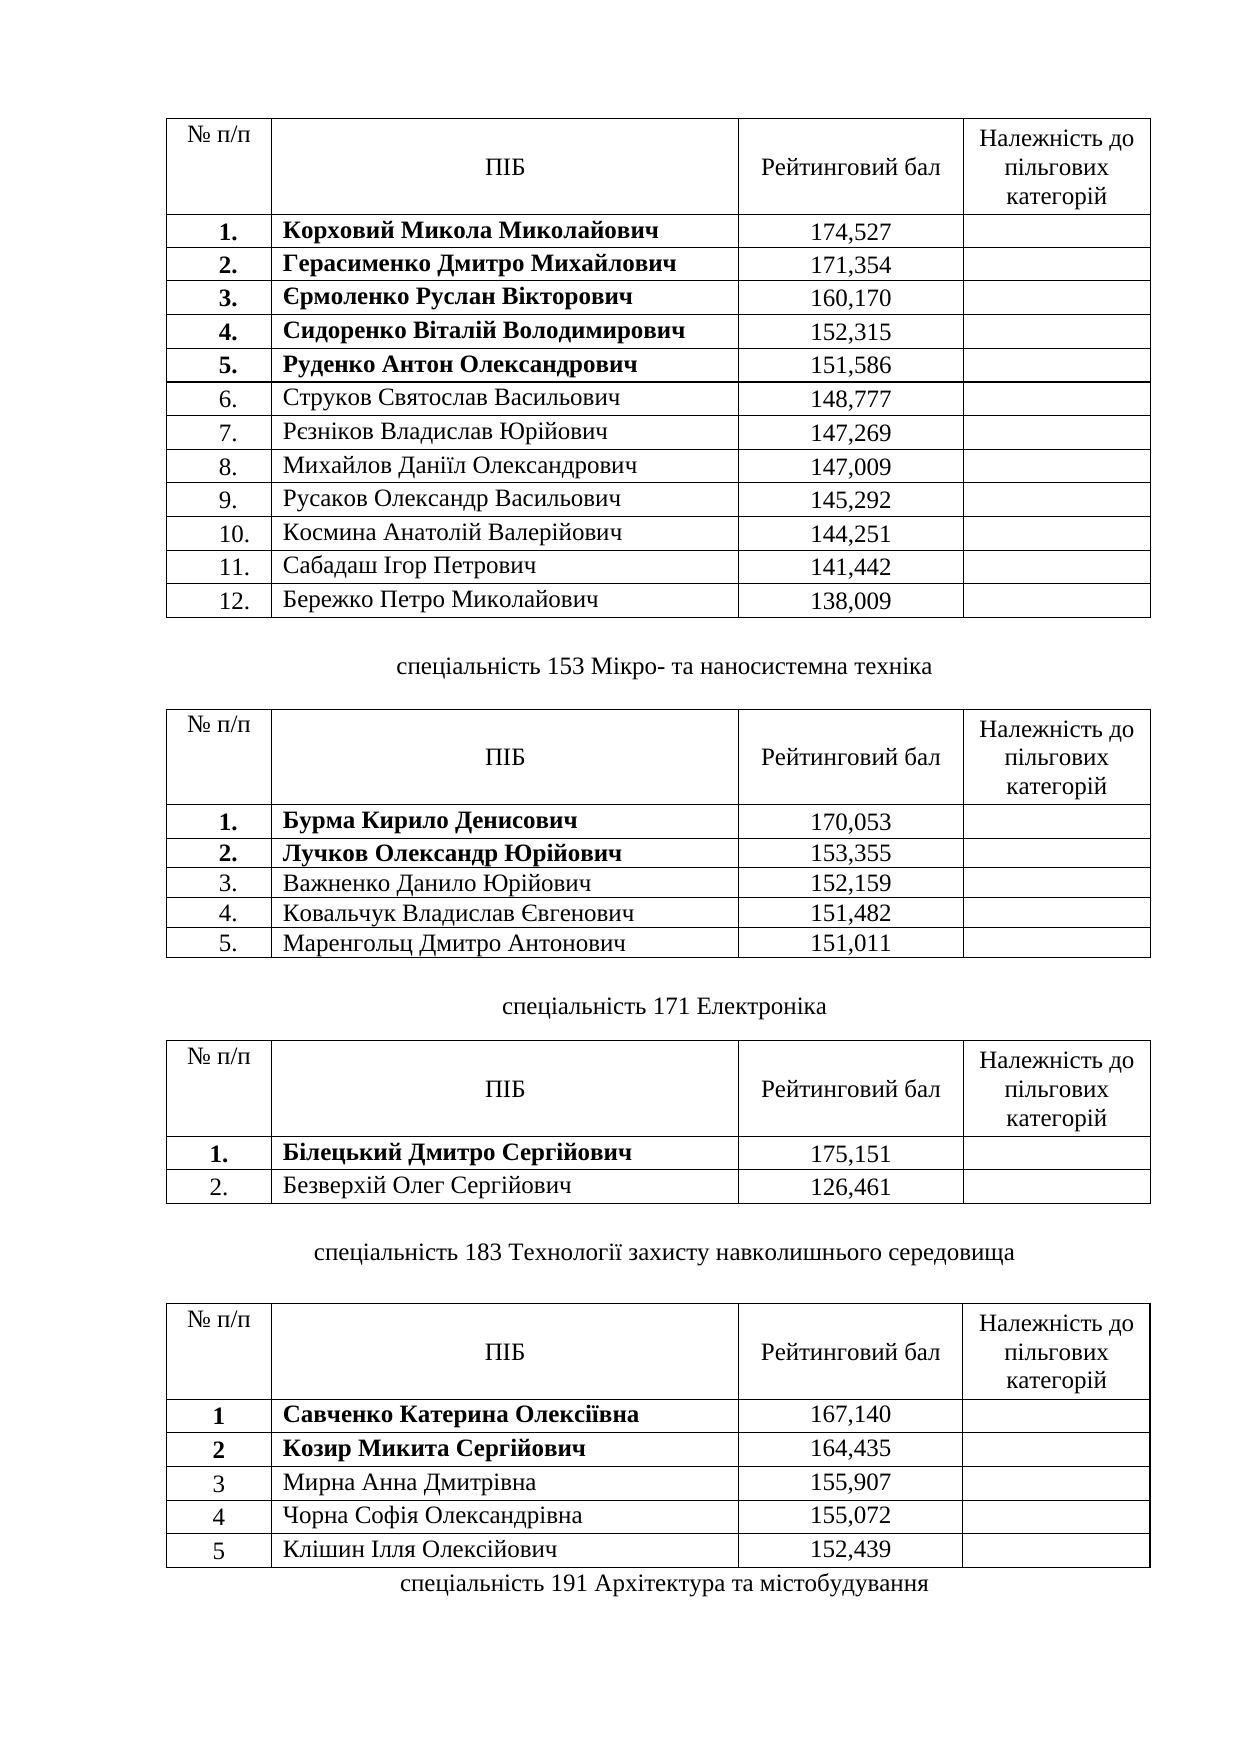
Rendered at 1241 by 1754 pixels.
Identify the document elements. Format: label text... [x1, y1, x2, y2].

table_cell 1. [167, 1137, 271, 1169]
table_cell Сидоренко Віталій Володимирович [272, 315, 738, 348]
table_cell Савченко Катерина Олексіївна [272, 1400, 738, 1432]
table_cell [964, 551, 1150, 583]
table_cell 151,586 [739, 349, 963, 381]
table_cell Безверхій Олег Сергійович [272, 1170, 738, 1203]
table_cell [167, 281, 271, 314]
list спеціальність 191 Архітектура та містобудування [177, 1568, 1152, 1597]
table_cell Ковальчук Владислав Євгенович [272, 898, 738, 927]
table_cell [167, 450, 271, 482]
table_cell [964, 483, 1150, 516]
table_cell 174,527 [739, 215, 963, 247]
table_cell [964, 349, 1150, 381]
table_cell [964, 281, 1150, 314]
table_cell [167, 517, 271, 549]
table_cell [964, 839, 1150, 867]
table_cell 152,159 [739, 868, 963, 897]
table_cell [964, 928, 1150, 957]
table_header Належність до пільгових категорій [963, 1304, 1149, 1398]
table_header ПІБ [272, 119, 738, 214]
table_cell Рєзніков Владислав Юрійович [272, 416, 738, 449]
table_cell Мирна Анна Дмитрівна [272, 1467, 738, 1499]
table_cell 155,907 [739, 1467, 962, 1499]
table_cell 151,011 [739, 928, 963, 957]
table_cell 164,435 [739, 1433, 962, 1466]
table_cell Лучков Олександр Юрійович [272, 839, 738, 867]
table_cell [963, 1467, 1149, 1499]
table_header Належність до пільгових категорій [964, 1041, 1150, 1136]
table_cell Бурма Кирило Денисович [272, 805, 738, 837]
table_cell 153,355 [739, 839, 963, 867]
table_cell [964, 383, 1150, 415]
table_header Рейтинговий бал [739, 710, 963, 804]
table_cell [964, 517, 1150, 549]
table_cell [964, 805, 1150, 837]
table_cell 160,170 [739, 281, 963, 314]
table_cell Руденко Антон Олександрович [272, 349, 738, 381]
table_cell Сабадаш Ігор Петрович [272, 551, 738, 583]
table_cell 141,442 [739, 551, 963, 583]
table_cell 126,461 [739, 1170, 963, 1203]
table_cell Герасименко Дмитро Михайлович [272, 248, 738, 280]
table_header ПІБ [272, 1041, 738, 1136]
table_cell [964, 1137, 1150, 1169]
table_cell Маренгольц Дмитро Антонович [272, 928, 738, 957]
table_cell 147,269 [739, 416, 963, 449]
table_cell Корховий Микола Миколайович [272, 215, 738, 247]
text спеціальність 153 Мікро- та наносистемна техніка [177, 651, 1152, 680]
text спеціальність 171 Електроніка [177, 991, 1152, 1019]
list спеціальність 183 Технології захисту навколишнього середовища [177, 1237, 1152, 1265]
table_header № п/п [167, 710, 271, 804]
table_cell [964, 450, 1150, 482]
table_header Належність до пільгових категорій [964, 710, 1150, 804]
table_header ПІБ [272, 1304, 738, 1398]
table_cell [167, 898, 271, 927]
table_cell 171,354 [739, 248, 963, 280]
table_cell 3 [167, 1467, 271, 1499]
table_cell 145,292 [739, 483, 963, 516]
table_cell 138,009 [739, 584, 963, 617]
table_cell 152,315 [739, 315, 963, 348]
table_header Рейтинговий бал [739, 119, 963, 214]
table_cell [963, 1534, 1149, 1567]
table_cell [167, 483, 271, 516]
table_header ПІБ [272, 710, 738, 804]
table_cell [167, 805, 271, 837]
table_cell [964, 584, 1150, 617]
table_cell [167, 248, 271, 280]
table_cell [167, 928, 271, 957]
table_cell [167, 383, 271, 415]
table_cell 1 [167, 1400, 271, 1432]
table_header Рейтинговий бал [739, 1041, 963, 1136]
table_cell [167, 349, 271, 381]
table_cell 152,439 [739, 1534, 962, 1567]
table_header № п/п [167, 1304, 271, 1398]
table_cell Космина Анатолій Валерійович [272, 517, 738, 549]
table_cell Русаков Олександр Васильович [272, 483, 738, 516]
table_cell Струков Святослав Васильович [272, 383, 738, 415]
table_header № п/п [167, 1041, 271, 1136]
table_cell [964, 215, 1150, 247]
table_cell 170,053 [739, 805, 963, 837]
table_cell [964, 416, 1150, 449]
table_cell [964, 868, 1150, 897]
table_header Належність до пільгових категорій [964, 119, 1150, 214]
table_cell Козир Микита Сергійович [272, 1433, 738, 1466]
table_cell 144,251 [739, 517, 963, 549]
table_cell Єрмоленко Руслан Вікторович [272, 281, 738, 314]
table_cell 4 [167, 1501, 271, 1533]
table_cell 5 [167, 1534, 271, 1567]
table_header Рейтинговий бал [739, 1304, 962, 1398]
table_cell Михайлов Даніїл Олександрович [272, 450, 738, 482]
table_cell 167,140 [739, 1400, 962, 1432]
table_cell [167, 868, 271, 897]
table_cell 155,072 [739, 1501, 962, 1533]
table_cell [964, 248, 1150, 280]
table_cell 175,151 [739, 1137, 963, 1169]
table_cell [964, 898, 1150, 927]
table_cell [167, 551, 271, 583]
table_cell [167, 839, 271, 867]
table_cell [963, 1400, 1149, 1432]
table_cell 2. [167, 1170, 271, 1203]
table_cell [964, 1170, 1150, 1203]
table_cell 147,009 [739, 450, 963, 482]
table_cell Чорна Софія Олександрівна [272, 1501, 738, 1533]
table_cell Білецький Дмитро Сергійович [272, 1137, 738, 1169]
table_cell [167, 215, 271, 247]
table_cell [167, 315, 271, 348]
table_cell Бережко Петро Миколайович [272, 584, 738, 617]
table_cell 2 [167, 1433, 271, 1466]
table_cell 151,482 [739, 898, 963, 927]
table_cell [964, 315, 1150, 348]
table_cell [963, 1501, 1149, 1533]
table_cell [167, 416, 271, 449]
table_cell [963, 1433, 1149, 1466]
table_cell Клішин Ілля Олексійович [272, 1534, 738, 1567]
table_cell Важненко Данило Юрійович [272, 868, 738, 897]
table_cell 148,777 [739, 383, 963, 415]
table_header № п/п [167, 119, 271, 214]
table_cell [167, 584, 271, 617]
